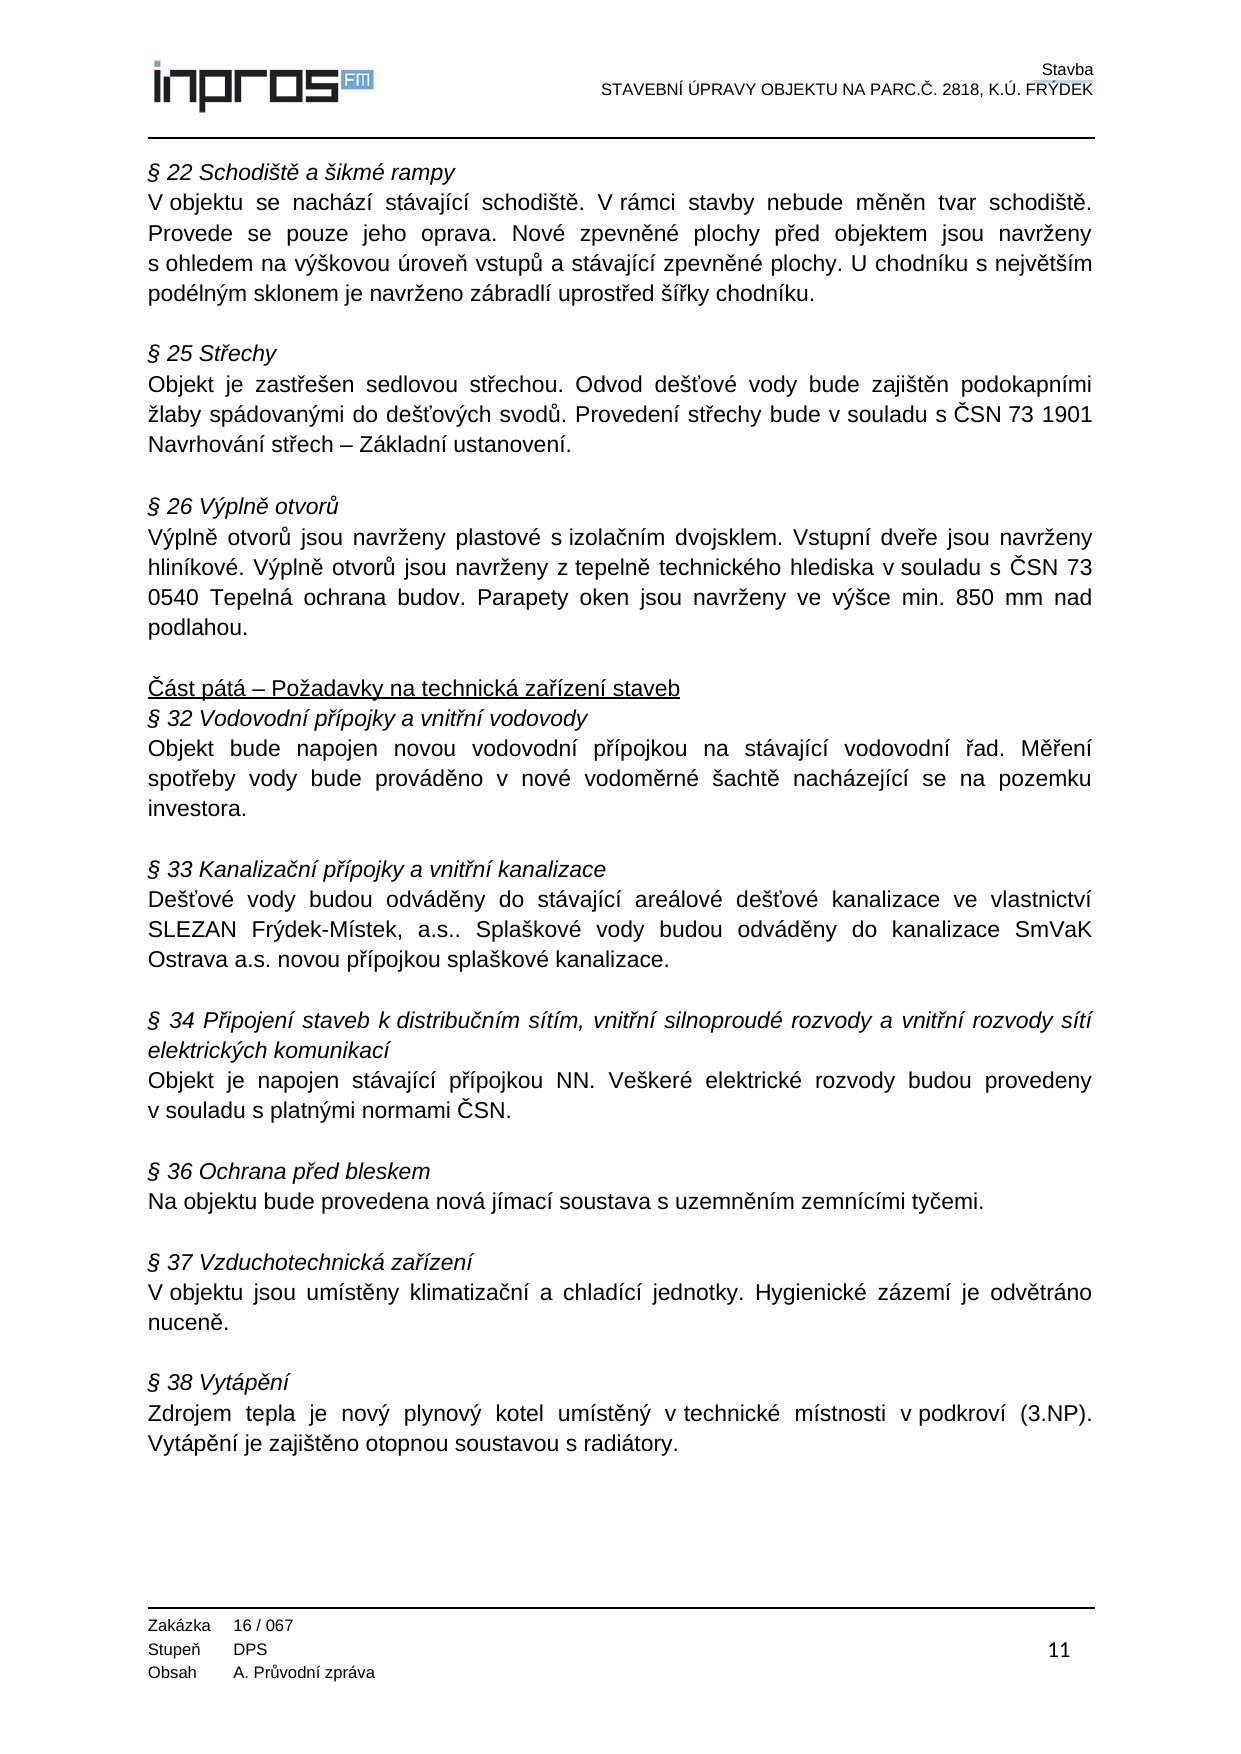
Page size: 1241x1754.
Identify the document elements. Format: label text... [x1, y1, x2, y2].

text Část pátá – Požadavky na technická zařízení staveb [148, 674, 1093, 701]
text Na objektu bude provedena nová jímací soustava s uzemněním zemnícími tyčemi. [148, 1188, 1093, 1214]
text § 34 Připojení staveb k distribučním sítím, vnitřní silnoproudé rozvody a vnitřní rozvody sítí elektrických komunikací [148, 1007, 1093, 1063]
text § 36 Ochrana před bleskem [148, 1158, 1093, 1184]
text § 26 Výplně otvorů [148, 493, 1093, 520]
text V objektu jsou umístěny klimatizační a chladící jednotky. Hygienické zázemí je odvětráno nuceně. [148, 1279, 1093, 1335]
text V objektu se nachází stávající schodiště. V rámci stavby nebude měněn tvar schodiště. Provede se pouze jeho oprava. Nové zpevněné plochy před objektem jsou navrženy s ohledem na výškovou úroveň vstupů a stávající zpevněné plochy. U chodníku s největším podélným sklonem je navrženo zábradlí uprostřed šířky chodníku. [148, 189, 1093, 306]
text § 37 Vzduchotechnická zařízení [148, 1248, 1093, 1275]
text Výplně otvorů jsou navrženy plastové s izolačním dvojsklem. Vstupní dveře jsou navrženy hliníkové. Výplně otvorů jsou navrženy z tepelně technického hlediska v souladu s ČSN 73 0540 Tepelná ochrana budov. Parapety oken jsou navrženy ve výšce min. 850 mm nad podlahou. [148, 523, 1093, 641]
text Dešťové vody budou odváděny do stávající areálové dešťové kanalizace ve vlastnictví SLEZAN Frýdek-Místek, a.s.. Splaškové vody budou odváděny do kanalizace SmVaK Ostrava a.s. novou přípojkou splaškové kanalizace. [148, 886, 1093, 973]
text Objekt je zastřešen sedlovou střechou. Odvod dešťové vody bude zajištěn podokapními žlaby spádovanými do dešťových svodů. Provedení střechy bude v souladu s ČSN 73 1901 Navrhování střech – Základní ustanovení. [148, 371, 1093, 457]
text Zdrojem tepla je nový plynový kotel umístěný v technické místnosti v podkroví (3.NP). Vytápění je zajištěno otopnou soustavou s radiátory. [148, 1399, 1093, 1456]
text § 22 Schodiště a šikmé rampy [148, 159, 1093, 185]
text § 38 Vytápění [148, 1369, 1093, 1396]
text Objekt bude napojen novou vodovodní přípojkou na stávající vodovodní řad. Měření spotřeby vody bude prováděno v nové vodoměrné šachtě nacházející se na pozemku investora. [148, 735, 1093, 822]
text § 33 Kanalizační přípojky a vnitřní kanalizace [148, 856, 1093, 882]
text § 25 Střechy [148, 340, 1093, 367]
picture [143, 58, 383, 114]
text § 32 Vodovodní přípojky a vnitřní vodovody [148, 705, 1093, 731]
text Objekt je napojen stávající přípojkou NN. Veškeré elektrické rozvody budou provedeny v souladu s platnými normami ČSN. [148, 1067, 1093, 1124]
